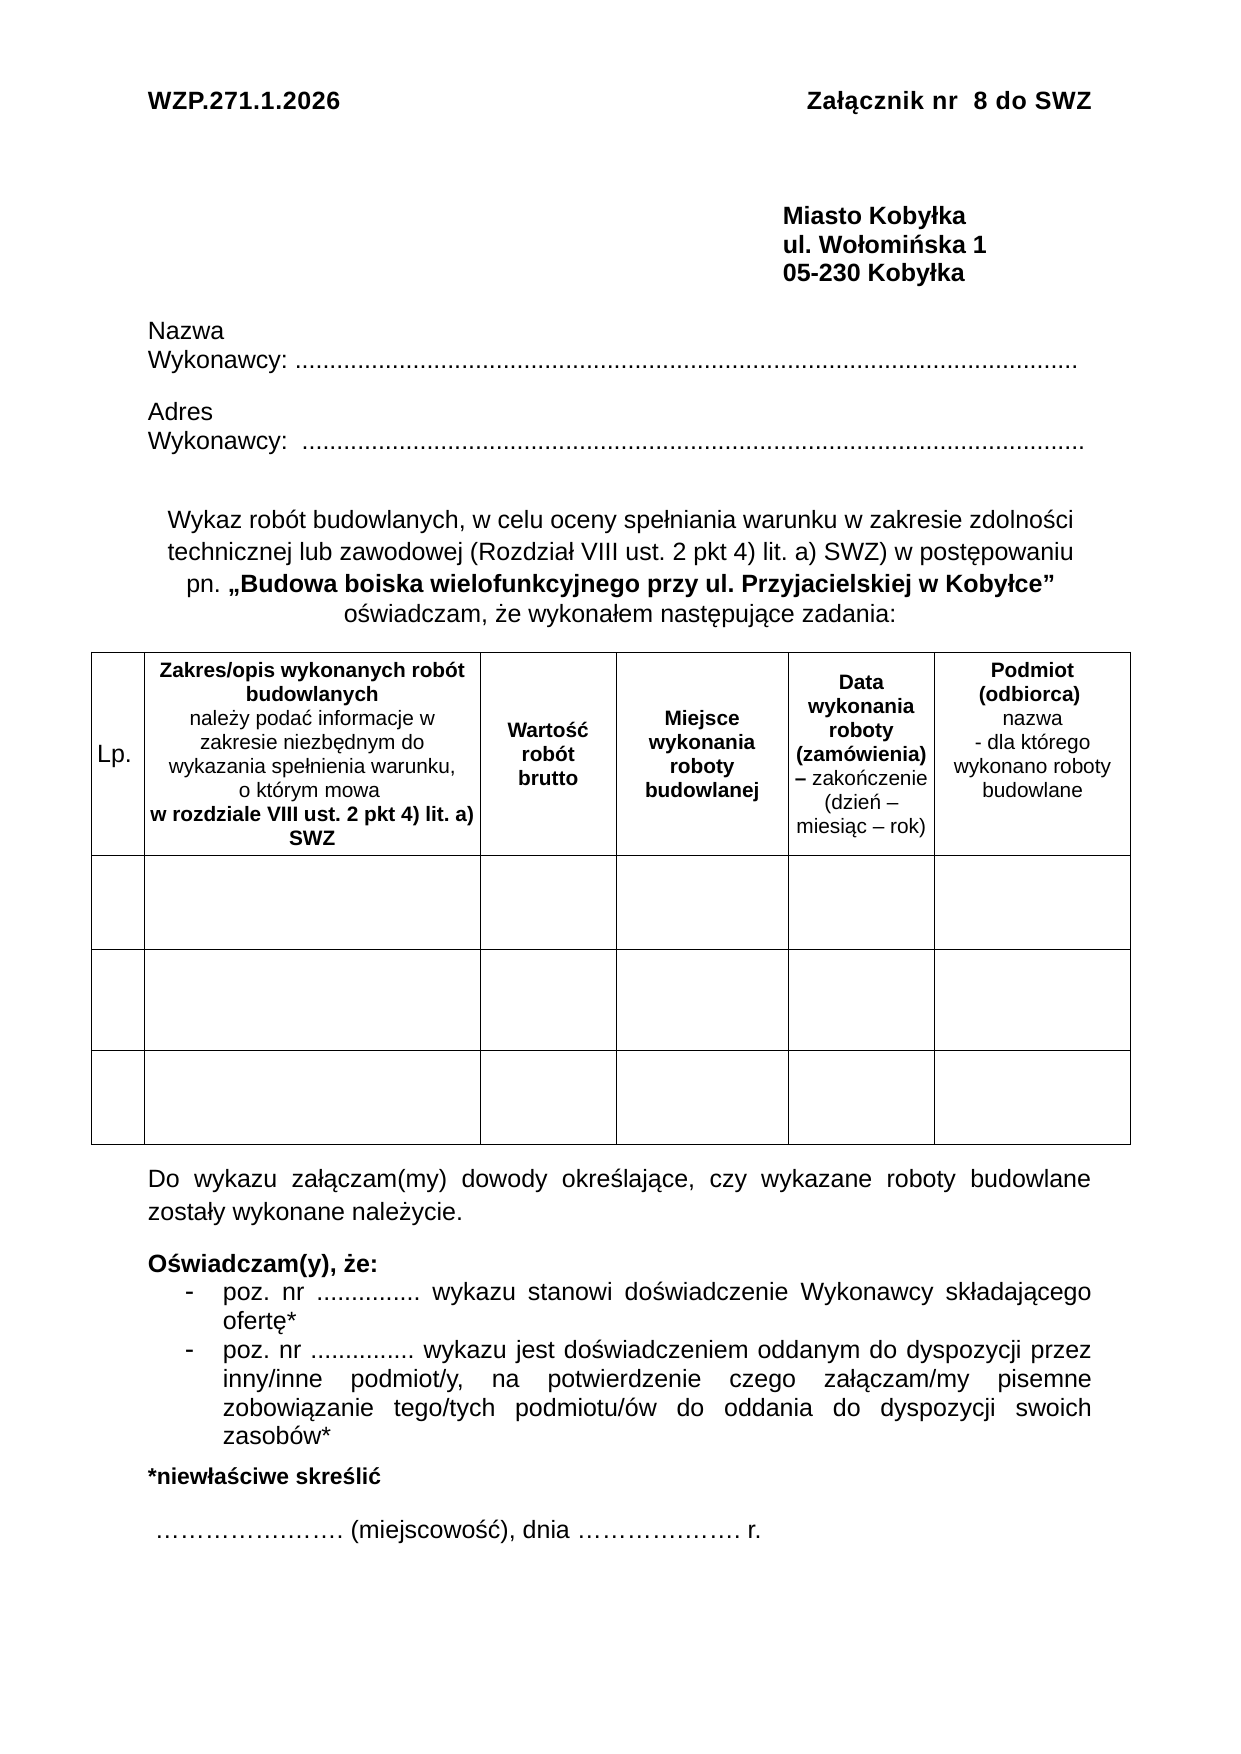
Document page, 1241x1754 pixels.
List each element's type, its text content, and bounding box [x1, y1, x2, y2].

table_cell [617, 950, 788, 1050]
table_cell [789, 1051, 934, 1144]
list poz. nr ............... wykazu stanowi doświadczenie Wykonawcy składającego ofertę* [185, 1277, 1093, 1335]
table_cell [145, 950, 480, 1050]
table_cell [145, 856, 480, 949]
text Do wykazu załączam(my) dowody określające, czy wykazane roboty budowlane zostały wykonane należycie. [148, 1163, 1093, 1225]
table_cell [481, 856, 616, 949]
table_cell [617, 856, 788, 949]
text Miasto Kobyłka [148, 143, 1093, 229]
text 05-230 Kobyłka [148, 258, 1093, 287]
text ul. Wołomińska 1 [148, 229, 1093, 258]
table_header Miejsce wykonania roboty budowlanej [617, 653, 788, 855]
table_cell [789, 856, 934, 949]
table_cell [481, 1051, 616, 1144]
table_header Lp. [92, 653, 144, 855]
table_header Podmiot (odbiorca) nazwa - dla którego wykonano roboty budowlane [935, 653, 1130, 855]
text WZP.271.1.2026 Załącznik nr 8 do SWZ [148, 86, 1093, 114]
table_cell [935, 856, 1130, 949]
text …………….……. (miejscowość), dnia ………….……. r. [148, 1514, 1093, 1543]
table_cell [617, 1051, 788, 1144]
text *niewłaściwe skreślić [148, 1463, 1093, 1489]
table_cell [92, 950, 144, 1050]
table_cell [935, 1051, 1130, 1144]
table_cell [935, 950, 1130, 1050]
text oświadczam, że wykonałem następujące zadania: [148, 599, 1093, 628]
text Oświadczam(y), że: [148, 1249, 1093, 1277]
text Wykaz robót budowlanych, w celu oceny spełniania warunku w zakresie zdolności technicznej lub zawodowej (Rozdział VIII ust. 2 pkt 4) lit. a) SWZ) w postępowaniu pn. „Budowa boiska wielofunkcyjnego przy ul. Przyjacielskiej w Kobyłce” [149, 503, 1093, 599]
list poz. nr ............... wykazu jest doświadczeniem oddanym do dyspozycji przez inny/inne podmiot/y, na potwierdzenie czego załączam/my pisemne zobowiązanie tego/tych podmiotu/ów do oddania do dyspozycji swoich zasobów* [185, 1335, 1093, 1450]
table_cell [92, 1051, 144, 1144]
table_cell [92, 856, 144, 949]
table_header Wartość robót brutto [481, 653, 616, 855]
table_header Data wykonania roboty (zamówienia) – zakończenie (dzień – miesiąc – rok) [789, 653, 934, 855]
table_cell [145, 1051, 480, 1144]
table_cell [789, 950, 934, 1050]
table_cell [481, 950, 616, 1050]
text Nazwa Wykonawcy: ................................................................................................................. [148, 316, 1093, 373]
text Adres Wykonawcy: ................................................................................................................. [148, 397, 1093, 455]
table_header Zakres/opis wykonanych robót budowlanych należy podać informacje w zakresie niezbędnym do wykazania spełnienia warunku, o którym mowa w rozdziale VIII ust. 2 pkt 4) lit. a) SWZ [145, 653, 480, 855]
